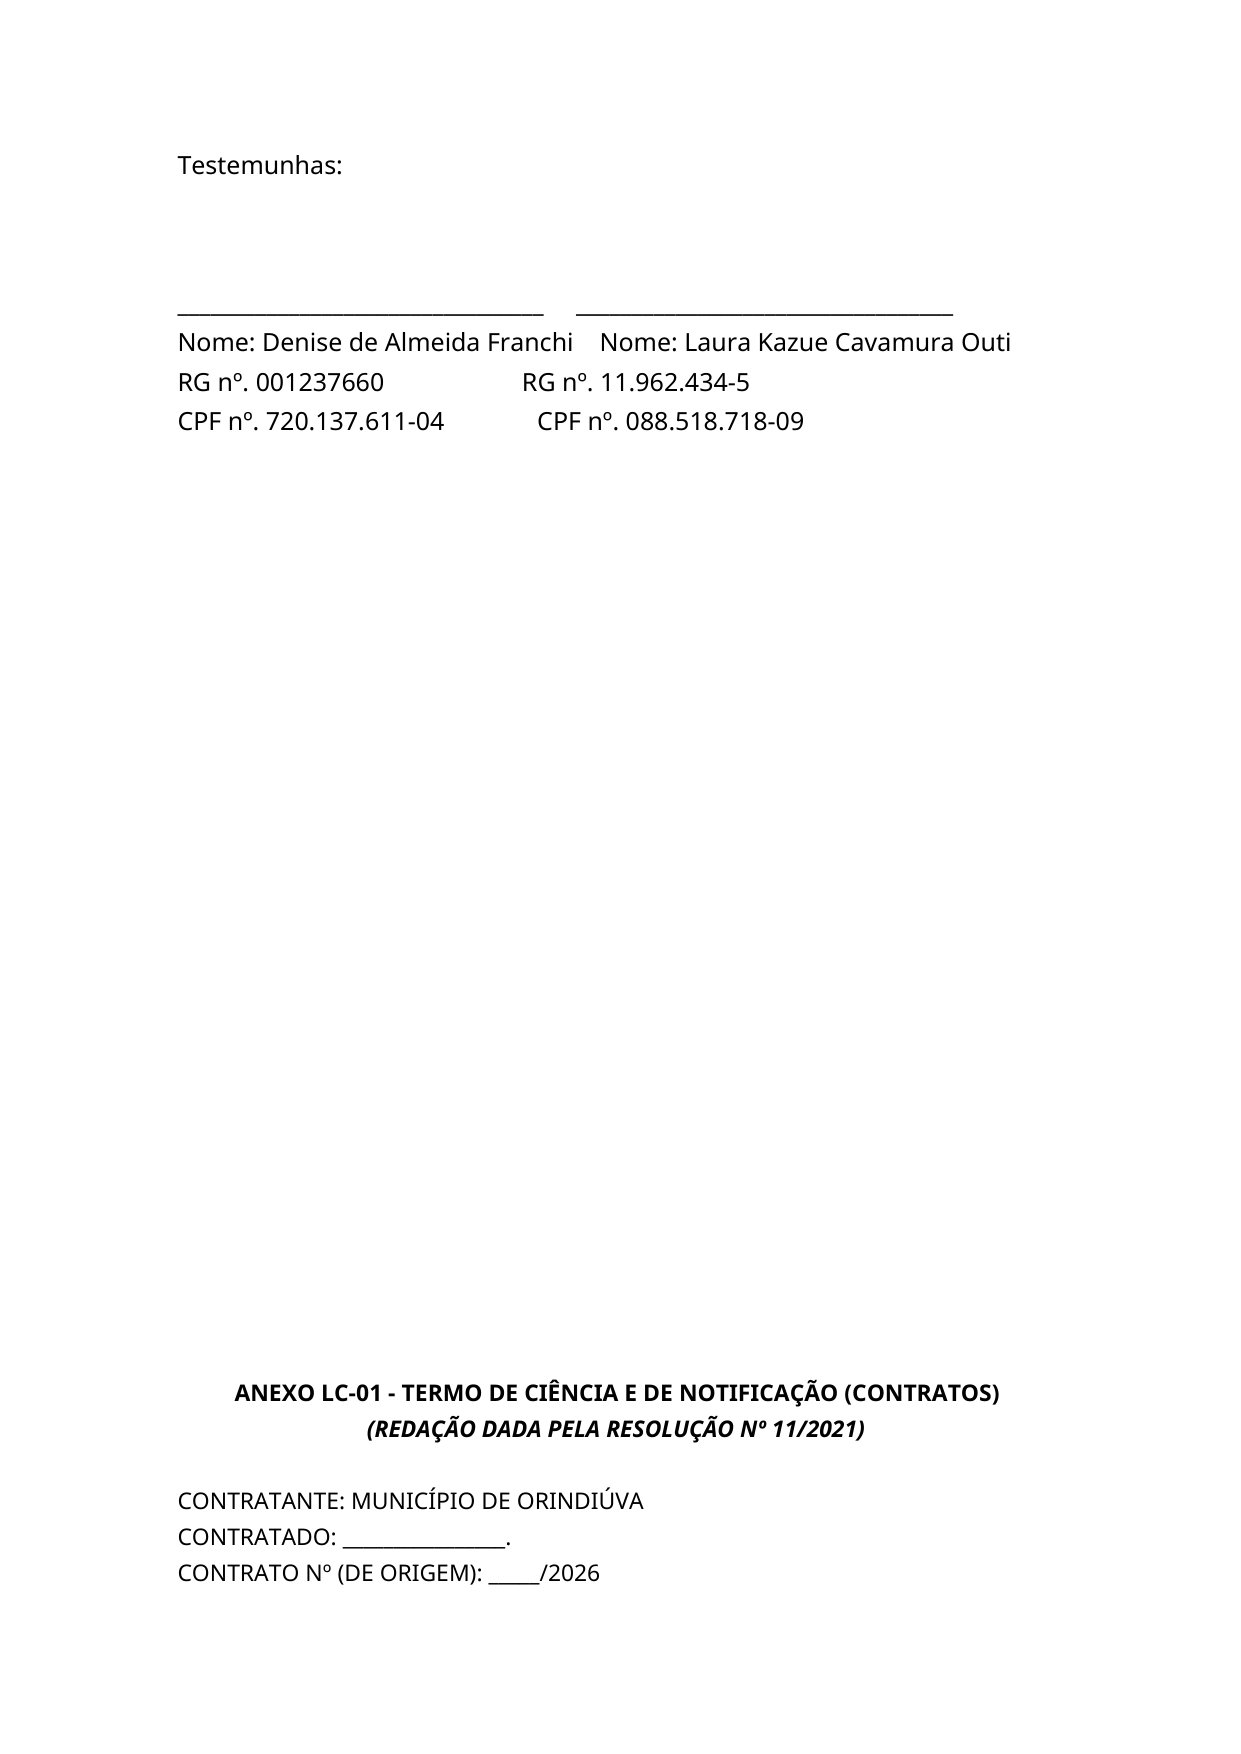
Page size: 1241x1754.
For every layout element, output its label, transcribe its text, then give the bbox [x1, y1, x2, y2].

text _________________________________ __________________________________ [177, 286, 1063, 320]
text CPF nº. 720.137.611-04 CPF nº. 088.518.718-09 [177, 403, 1063, 437]
text (REDAÇÃO DADA PELA RESOLUÇÃO Nº 11/2021) [177, 1413, 1057, 1444]
text CONTRATO Nº (DE ORIGEM): _____/2026 [177, 1557, 1057, 1588]
text Nome: Denise de Almeida Franchi Nome: Laura Kazue Cavamura Outi [177, 325, 1063, 359]
text CONTRATADO: ________________. [177, 1521, 1057, 1552]
text Testemunhas: [177, 148, 1063, 182]
text RG nº. 001237660 RG nº. 11.962.434-5 [177, 364, 1063, 398]
text ANEXO LC-01 - TERMO DE CIÊNCIA E DE NOTIFICAÇÃO (CONTRATOS) [177, 1377, 1057, 1408]
text CONTRATANTE: MUNICÍPIO DE ORINDIÚVA [177, 1485, 1057, 1516]
